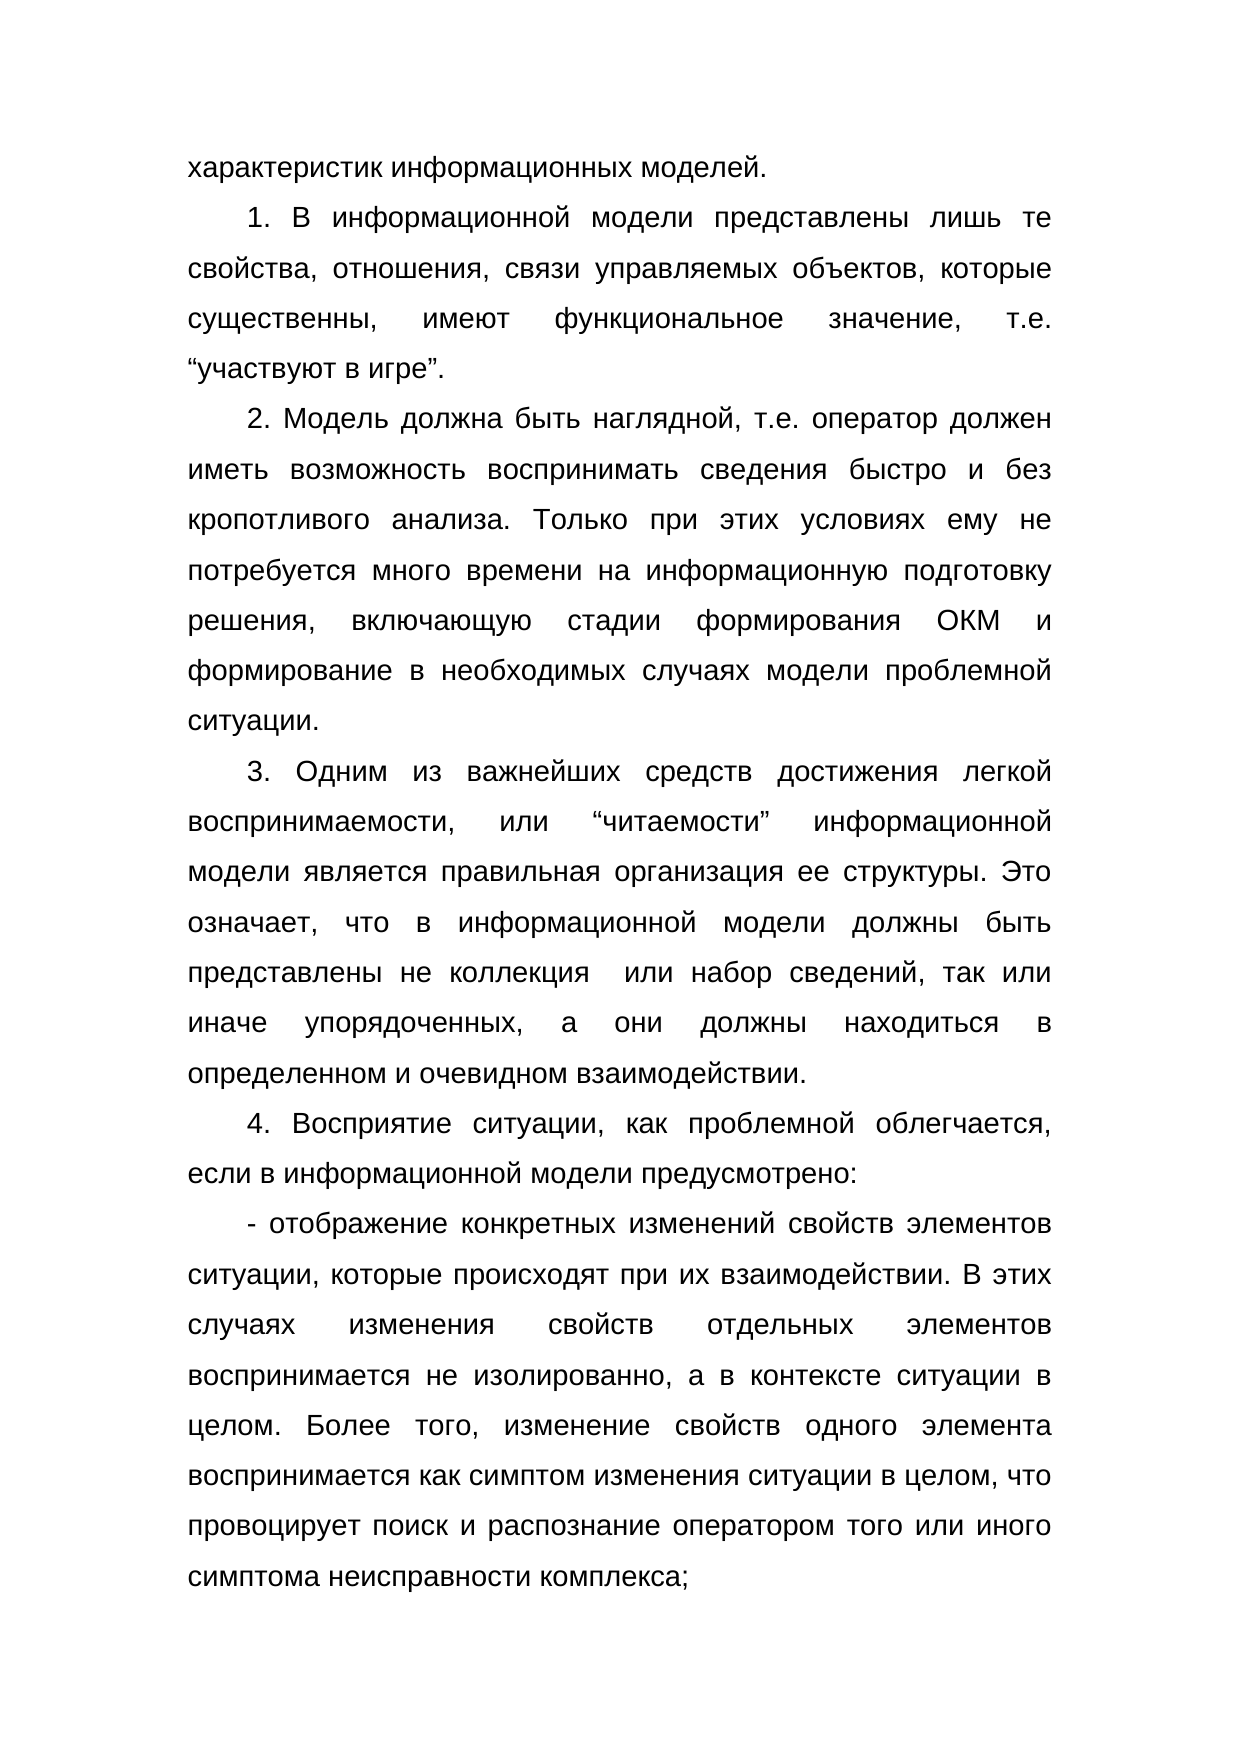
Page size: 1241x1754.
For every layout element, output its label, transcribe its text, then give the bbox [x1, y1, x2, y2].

text 2. Модель должна быть наглядной, т.е. оператор должен иметь возможность воспринимать сведения быстро и без кропотливого анализа. Только при этих условиях ему не потребуется много времени на информационную подготовку решения, включающую стадии формирования ОКМ и формирование в необходимых случаях модели проблемной ситуации. [187, 402, 1053, 737]
text - отображение конкретных изменений свойств элементов ситуации, которые происходят при их взаимодействии. В этих случаях изменения свойств отдельных элементов воспринимается не изолированно, а в контексте ситуации в целом. Более того, изменение свойств одного элемента воспринимается как симптом изменения ситуации в целом, что провоцирует поиск и распознание оператором того или иного симптома неисправности комплекса; [187, 1207, 1053, 1592]
text 4. Восприятие ситуации, как проблемной облегчается, если в информационной модели предусмотрено: [187, 1106, 1053, 1190]
text 1. В информационной модели представлены лишь те свойства, отношения, связи управляемых объектов, которые существенны, имеют функциональное значение, т.е. “участвуют в игре”. [187, 200, 1053, 385]
text 3. Одним из важнейших средств достижения легкой воспринимаемости, или “читаемости” информационной модели является правильная организация ее структуры. Это означает, что в информационной модели должны быть представлены не коллекция или набор сведений, так или иначе упорядоченных, а они должны находиться в определенном и очевидном взаимодействии. [187, 754, 1053, 1089]
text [187, 150, 1053, 183]
